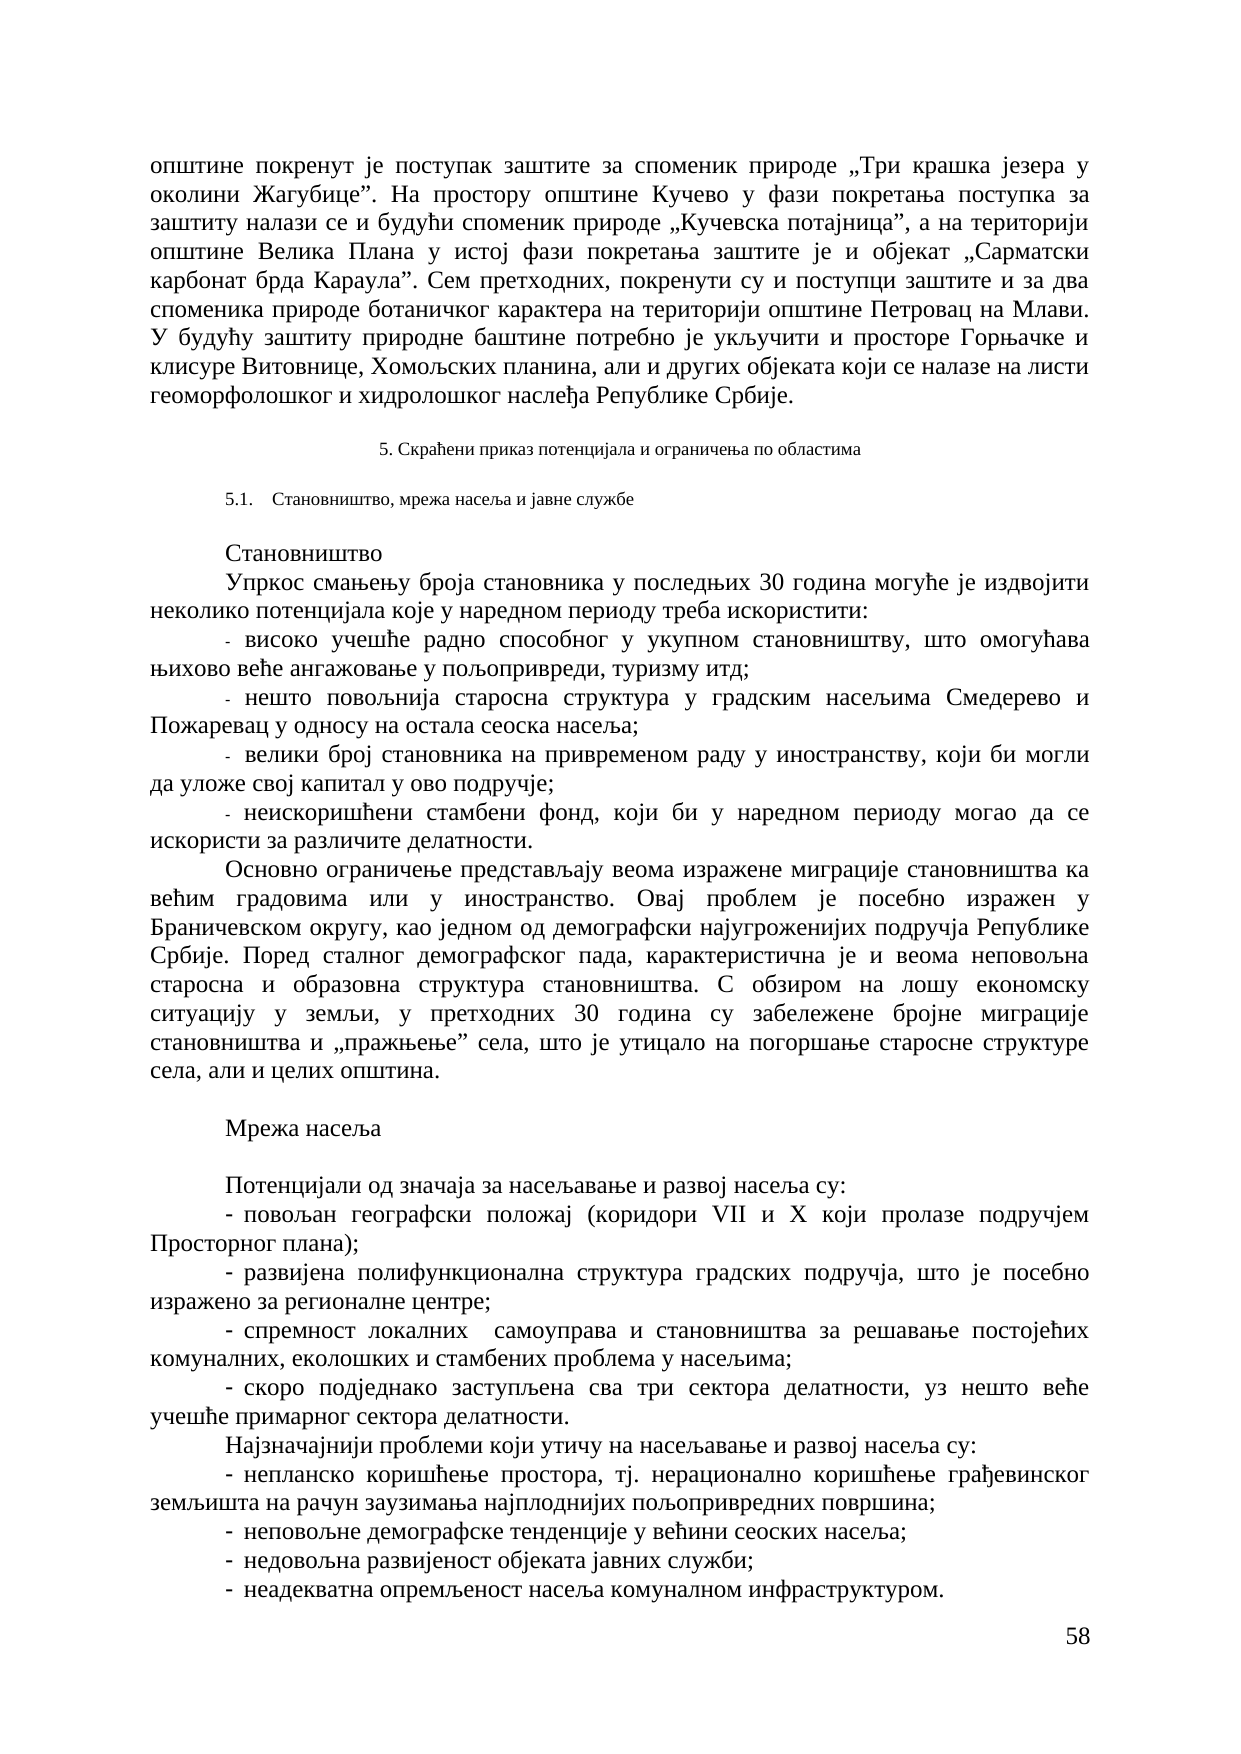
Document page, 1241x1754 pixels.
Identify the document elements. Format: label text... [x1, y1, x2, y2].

list непланско коришћење простора, тј. нерационално коришћење грађевинског земљишта на рачун заузимања најплоднијих пољопривредних површина; [150, 1458, 1090, 1516]
list нешто повољнија старосна структура у градским насељима Смедерево и Пожаревац у односу на остала сеоска насеља; [150, 682, 1090, 739]
text Упркос смањењу броја становника у последњих 30 година могуће је издвојити неколико потенцијала које у наредном периоду треба искористити: [150, 567, 1090, 624]
list скоро подједнако заступљена сва три сектора делатности, уз нешто веће учешће примарног сектора делатности. [150, 1372, 1090, 1430]
list развијена полифункционална структура градских подручја, што је посебно изражено за регионалне центре; [150, 1257, 1090, 1314]
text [150, 150, 1090, 409]
list недовољна развијеност објеката јавних служби; [150, 1545, 1090, 1574]
list неискоришћени стамбени фонд, који би у наредном периоду могао да се искористи за различите делатности. [150, 797, 1090, 854]
text 5. Скраћени приказ потенцијала и ограничења пo областима [150, 437, 1090, 459]
text Становништво [150, 538, 1090, 567]
list неадекватна опремљеност насеља комуналном инфраструктуром. [150, 1574, 1090, 1603]
list спремност локалних самоуправа и становништва за решавање постојећих комуналних, еколошких и стамбених проблема у насељима; [150, 1314, 1090, 1372]
list неповољне демографске тенденције у већини сеоских насеља; [150, 1516, 1090, 1545]
text Мрежа насеља [225, 1113, 1090, 1142]
text Најзначајнији проблеми који утичу на насељавање и развој насеља су: [150, 1430, 1090, 1458]
text Потенцијали од значаја за насељавање и развој насеља су: [150, 1171, 1090, 1199]
text Основно ограничење представљају веома изражене миграције становништва ка већим градовима или у иностранство. Овај проблем је посебно изражен у Браничевском округу, као једном од демографски најугроженијих подручја Републике Србије. Поред сталног демографског пада, карактеристична је и веома неповољна старосна и образовна структура становништва. С обзиром на лошу економску ситуацију у земљи, у претходних 30 година су забележене бројне миграције становништва и „пражњење” села, што је утицало на погоршање старосне структуре села, али и целих општина. [150, 854, 1090, 1084]
list велики број становника на привременом раду у иностранству, који би могли да уложе свој капитал у ово подручје; [150, 739, 1090, 797]
list високо учешће радно способног у укупном становништву, што омогућава њихово веће ангажовање у пољопривреди, туризму итд; [150, 624, 1090, 682]
list повољан географски положај (коридори VII и X који пролазе подручјем Просторног плана); [150, 1199, 1090, 1257]
list Становништво, мрежа насеља и јавне службе [150, 488, 1090, 509]
